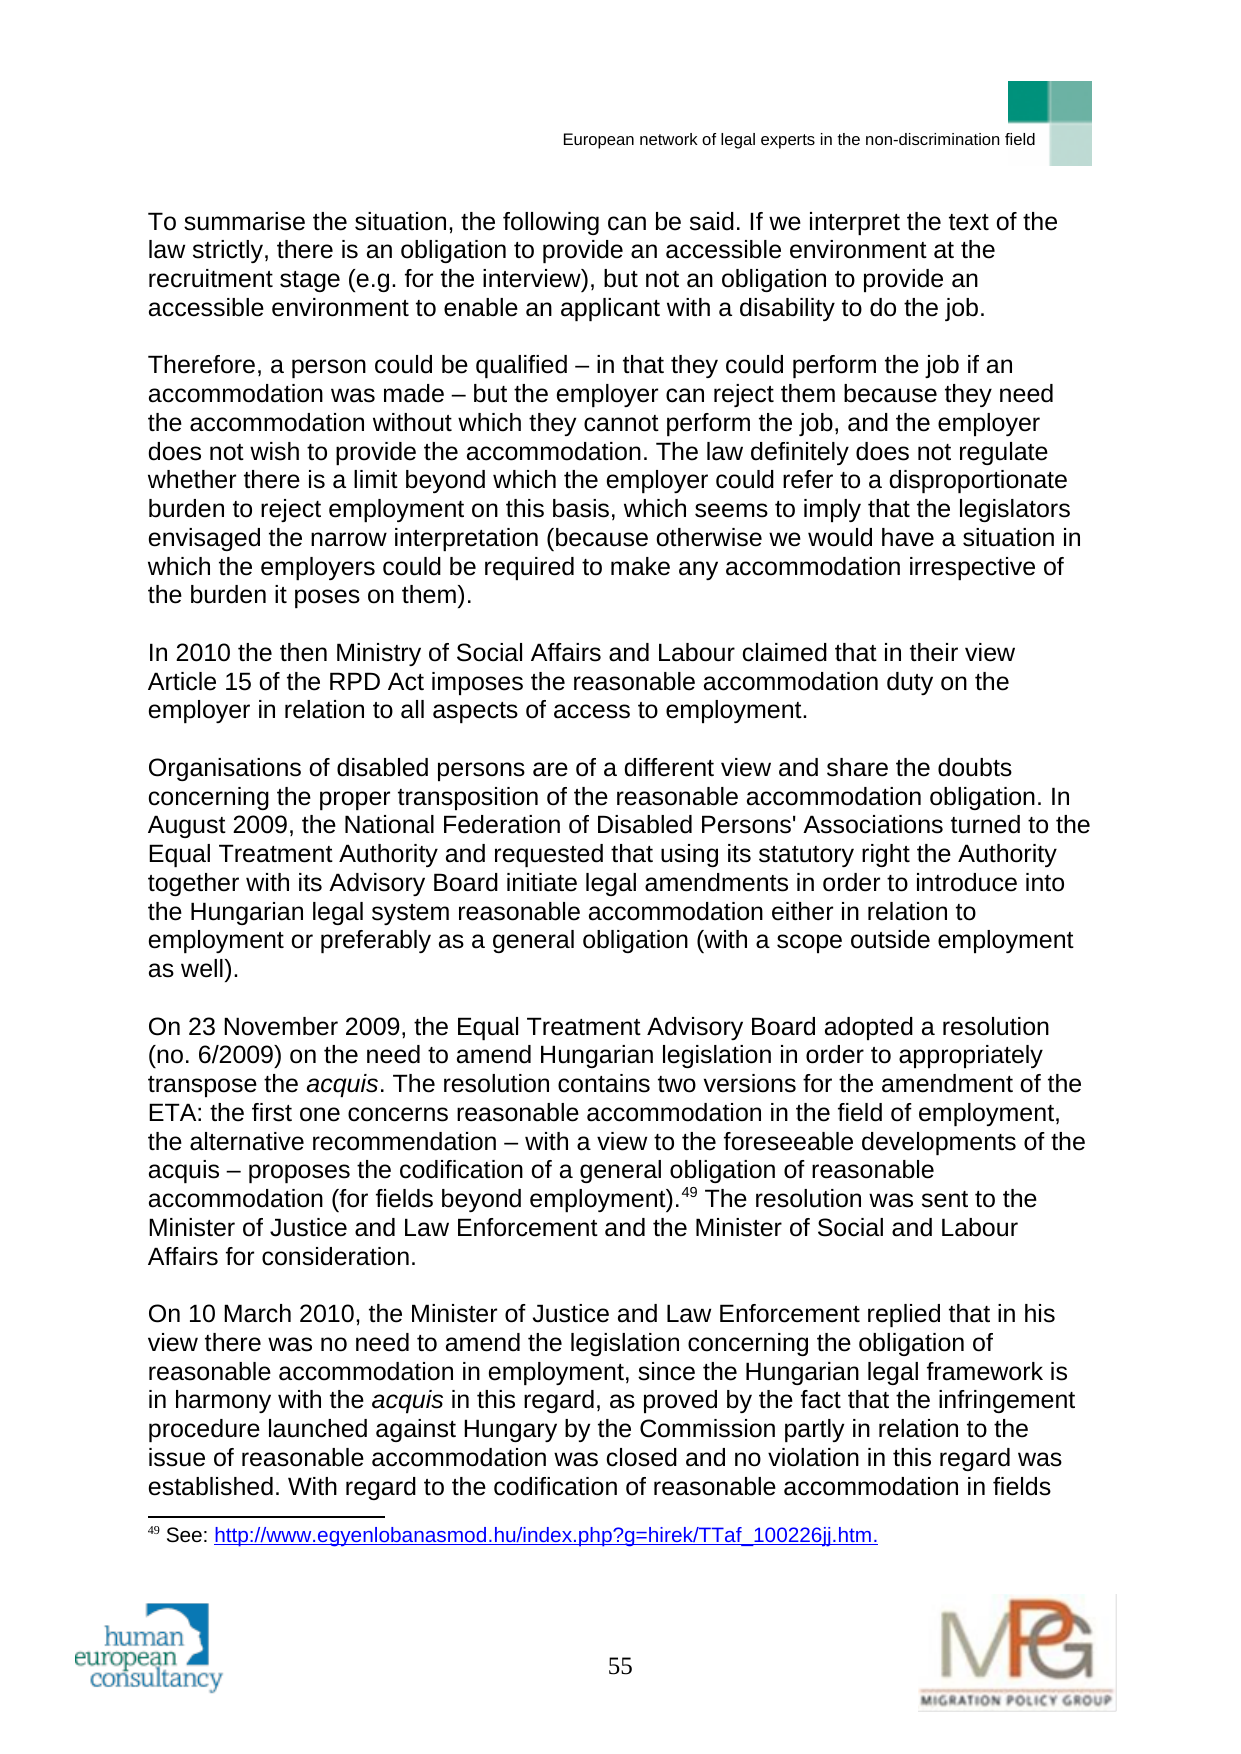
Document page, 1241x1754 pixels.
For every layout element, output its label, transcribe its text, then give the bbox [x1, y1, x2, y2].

text In 2010 the then Ministry of Social Affairs and Labour claimed that in their view Article 15 of the RPD Act imposes the reasonable accommodation duty on the employer in relation to all aspects of access to employment. [148, 638, 1092, 724]
text Organisations of disabled persons are of a different view and share the doubts concerning the proper transposition of the reasonable accommodation obligation. In August 2009, the National Federation of Disabled Persons' Associations turned to the Equal Treatment Authority and requested that using its statutory right the Authority together with its Advisory Board initiate legal amendments in order to introduce into the Hungarian legal system reasonable accommodation either in relation to employment or preferably as a general obligation (with a scope outside employment as well). [148, 753, 1092, 983]
text To summarise the situation, the following can be said. If we interpret the text of the law strictly, there is an obligation to provide an accessible environment at the recruitment stage (e.g. for the interview), but not an obligation to provide an accessible environment to enable an applicant with a disability to do the job. [148, 207, 1092, 322]
text Therefore, a person could be qualified – in that they could perform the job if an accommodation was made – but the employer can reject them because they need the accommodation without which they cannot perform the job, and the employer does not wish to provide the accommodation. The law definitely does not regulate whether there is a limit beyond which the employer could refer to a disproportionate burden to reject employment on this basis, which seems to imply that the legislators envisaged the narrow interpretation (because otherwise we would have a situation in which the employers could be required to make any accommodation irrespective of the burden it poses on them). [148, 351, 1092, 609]
picture [918, 1594, 1118, 1713]
picture [75, 1602, 228, 1695]
picture [1008, 81, 1092, 166]
text On 23 November 2009, the Equal Treatment Advisory Board adopted a resolution (no. 6/2009) on the need to amend Hungarian legislation in order to appropriately transpose the acquis. The resolution contains two versions for the amendment of the ETA: the first one concerns reasonable accommodation in the field of employment, the alternative recommendation – with a view to the foreseeable developments of the acquis – proposes the codification of a general obligation of reasonable accommodation (for fields beyond employment). The resolution was sent to the Minister of Justice and Law Enforcement and the Minister of Social and Labour Affairs for consideration. [148, 1012, 1092, 1271]
